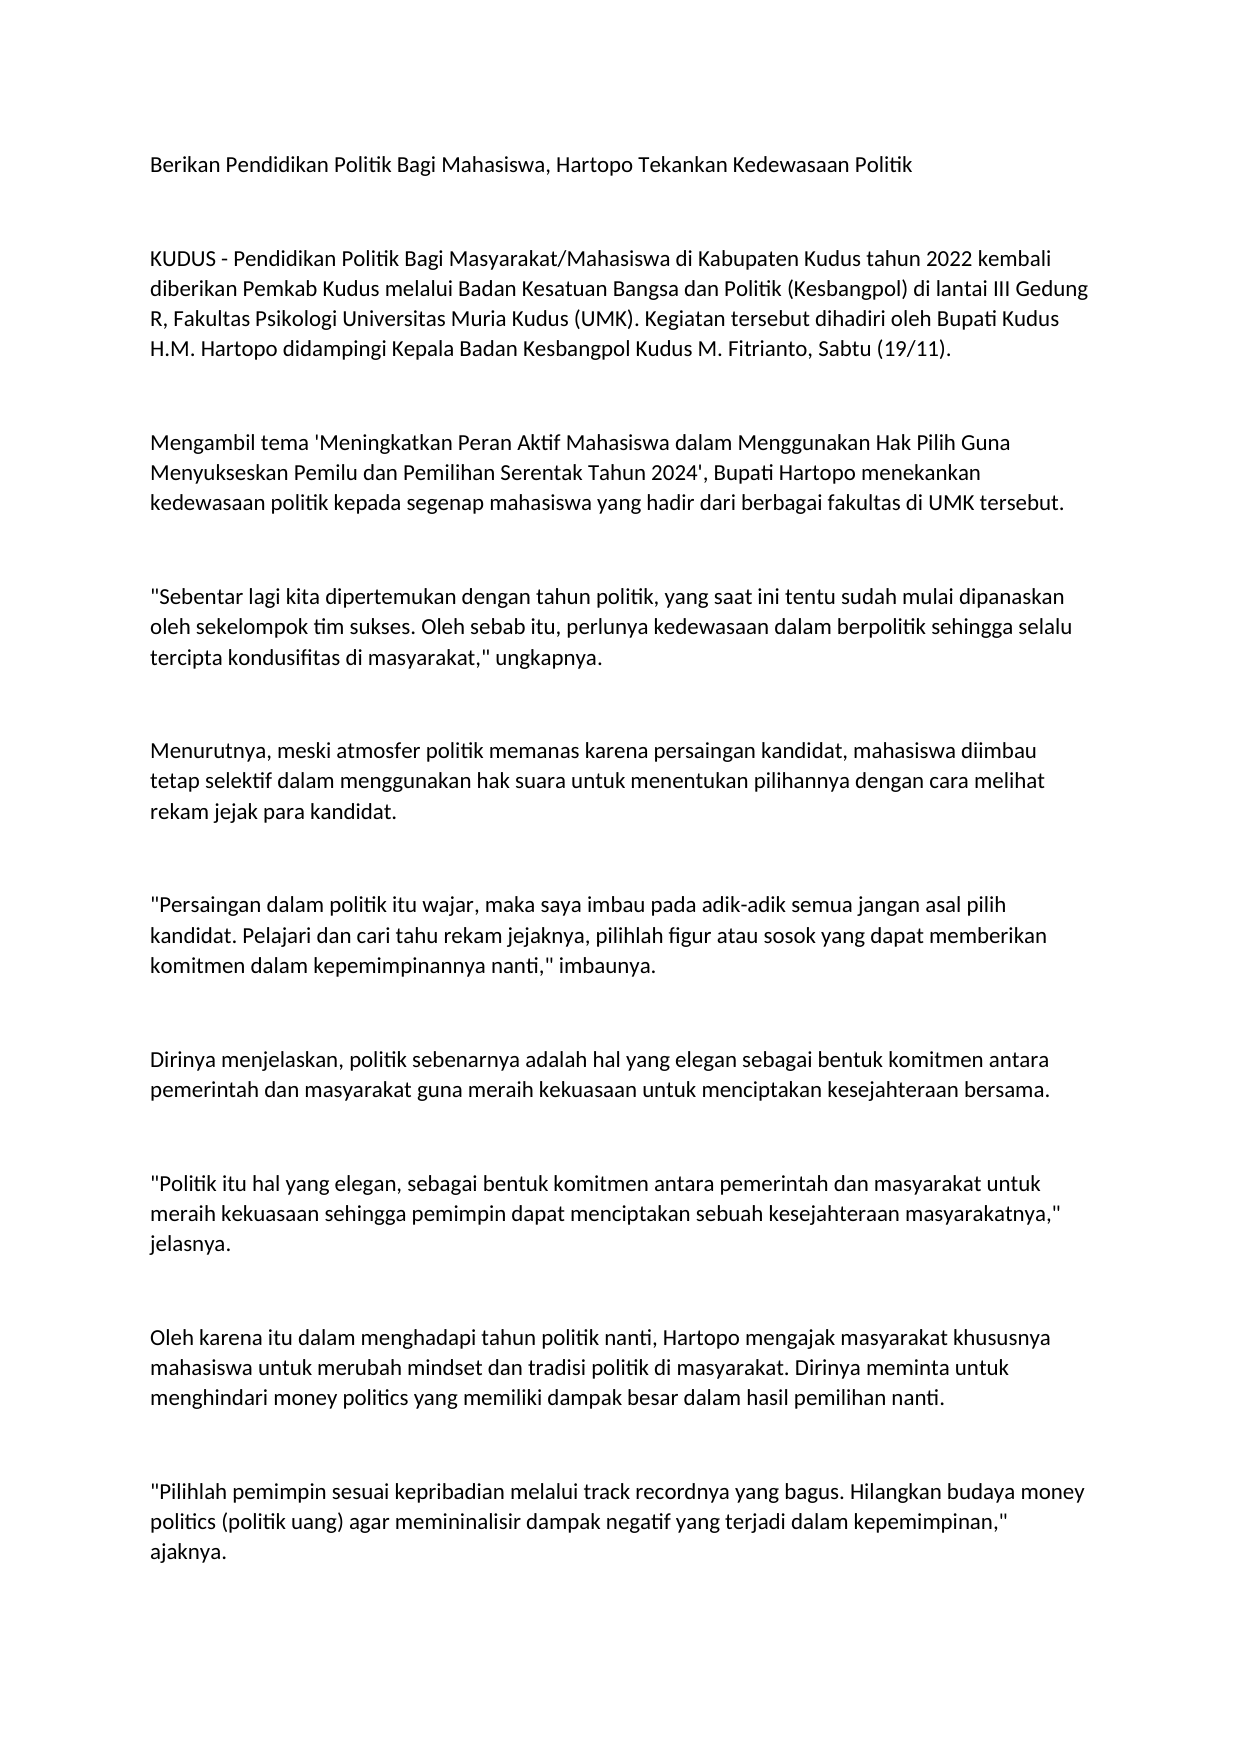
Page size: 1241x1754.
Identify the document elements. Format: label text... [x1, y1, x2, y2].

text "Pilihlah pemimpin sesuai kepribadian melalui track recordnya yang bagus. Hilangkan budaya money politics (politik uang) agar memininalisir dampak negatif yang terjadi dalam kepemimpinan," ajaknya. [150, 1477, 1090, 1566]
text "Sebentar lagi kita dipertemukan dengan tahun politik, yang saat ini tentu sudah mulai dipanaskan oleh sekelompok tim sukses. Oleh sebab itu, perlunya kedewasaan dalam berpolitik sehingga selalu tercipta kondusifitas di masyarakat," ungkapnya. [150, 582, 1090, 671]
text Mengambil tema 'Meningkatkan Peran Aktif Mahasiswa dalam Menggunakan Hak Pilih Guna Menyukseskan Pemilu dan Pemilihan Serentak Tahun 2024', Bupati Hartopo menekankan kedewasaan politik kepada segenap mahasiswa yang hadir dari berbagai fakultas di UMK tersebut. [150, 428, 1090, 517]
text "Politik itu hal yang elegan, sebagai bentuk komitmen antara pemerintah dan masyarakat untuk meraih kekuasaan sehingga pemimpin dapat menciptakan sebuah kesejahteraan masyarakatnya," jelasnya. [150, 1169, 1090, 1257]
text "Persaingan dalam politik itu wajar, maka saya imbau pada adik-adik semua jangan asal pilih kandidat. Pelajari dan cari tahu rekam jejaknya, pilihlah figur atau sosok yang dapat memberikan komitmen dalam kepemimpinannya nanti," imbaunya. [150, 891, 1090, 979]
text Menurutnya, meski atmosfer politik memanas karena persaingan kandidat, mahasiswa diimbau tetap selektif dalam menggunakan hak suara untuk menentukan pilihannya dengan cara melihat rekam jejak para kandidat. [150, 736, 1090, 825]
text KUDUS - Pendidikan Politik Bagi Masyarakat/Mahasiswa di Kabupaten Kudus tahun 2022 kembali diberikan Pemkab Kudus melalui Badan Kesatuan Bangsa dan Politik (Kesbangpol) di lantai III Gedung R, Fakultas Psikologi Universitas Muria Kudus (UMK). Kegiatan tersebut dihadiri oleh Bupati Kudus H.M. Hartopo didampingi Kepala Badan Kesbangpol Kudus M. Fitrianto, Sabtu (19/11). [150, 244, 1090, 362]
text Oleh karena itu dalam menghadapi tahun politik nanti, Hartopo mengajak masyarakat khususnya mahasiswa untuk merubah mindset dan tradisi politik di masyarakat. Dirinya meminta untuk menghindari money politics yang memiliki dampak besar dalam hasil pemilihan nanti. [150, 1323, 1090, 1411]
text Dirinya menjelaskan, politik sebenarnya adalah hal yang elegan sebagai bentuk komitmen antara pemerintah dan masyarakat guna meraih kekuasaan untuk menciptakan kesejahteraan bersama. [150, 1045, 1090, 1103]
text Berikan Pendidikan Politik Bagi Mahasiswa, Hartopo Tekankan Kedewasaan Politik [150, 150, 1090, 178]
